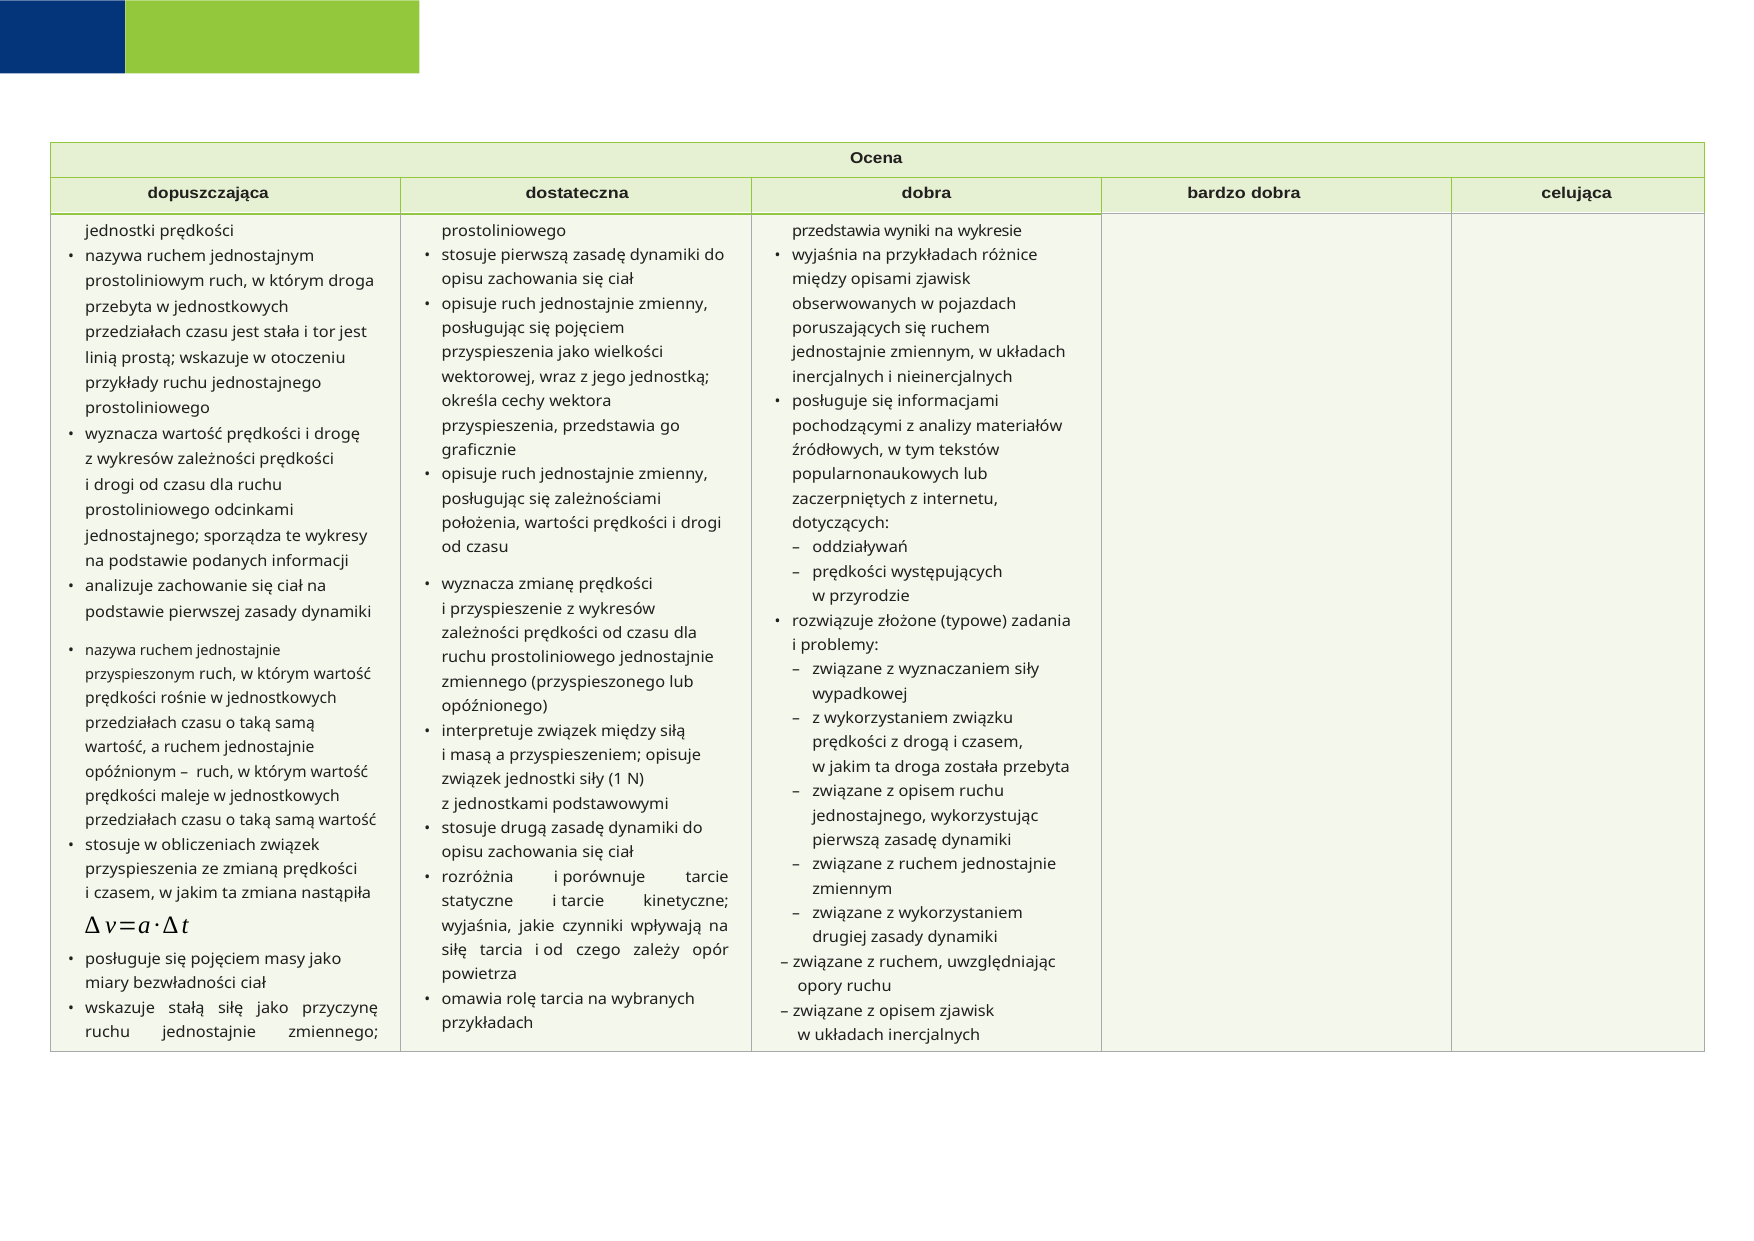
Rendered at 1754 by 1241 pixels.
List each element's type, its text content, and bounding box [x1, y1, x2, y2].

table_header Ocena [51, 143, 1704, 177]
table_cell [752, 215, 1101, 1051]
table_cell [51, 215, 400, 1051]
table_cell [401, 215, 751, 1051]
table_cell dobra [752, 178, 1101, 212]
table_cell dostateczna [401, 178, 751, 212]
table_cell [1452, 214, 1704, 1051]
table_cell bardzo dobra [1102, 178, 1451, 212]
table_cell celująca [1452, 178, 1704, 212]
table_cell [1102, 214, 1451, 1051]
table_cell dopuszczająca [51, 178, 400, 212]
